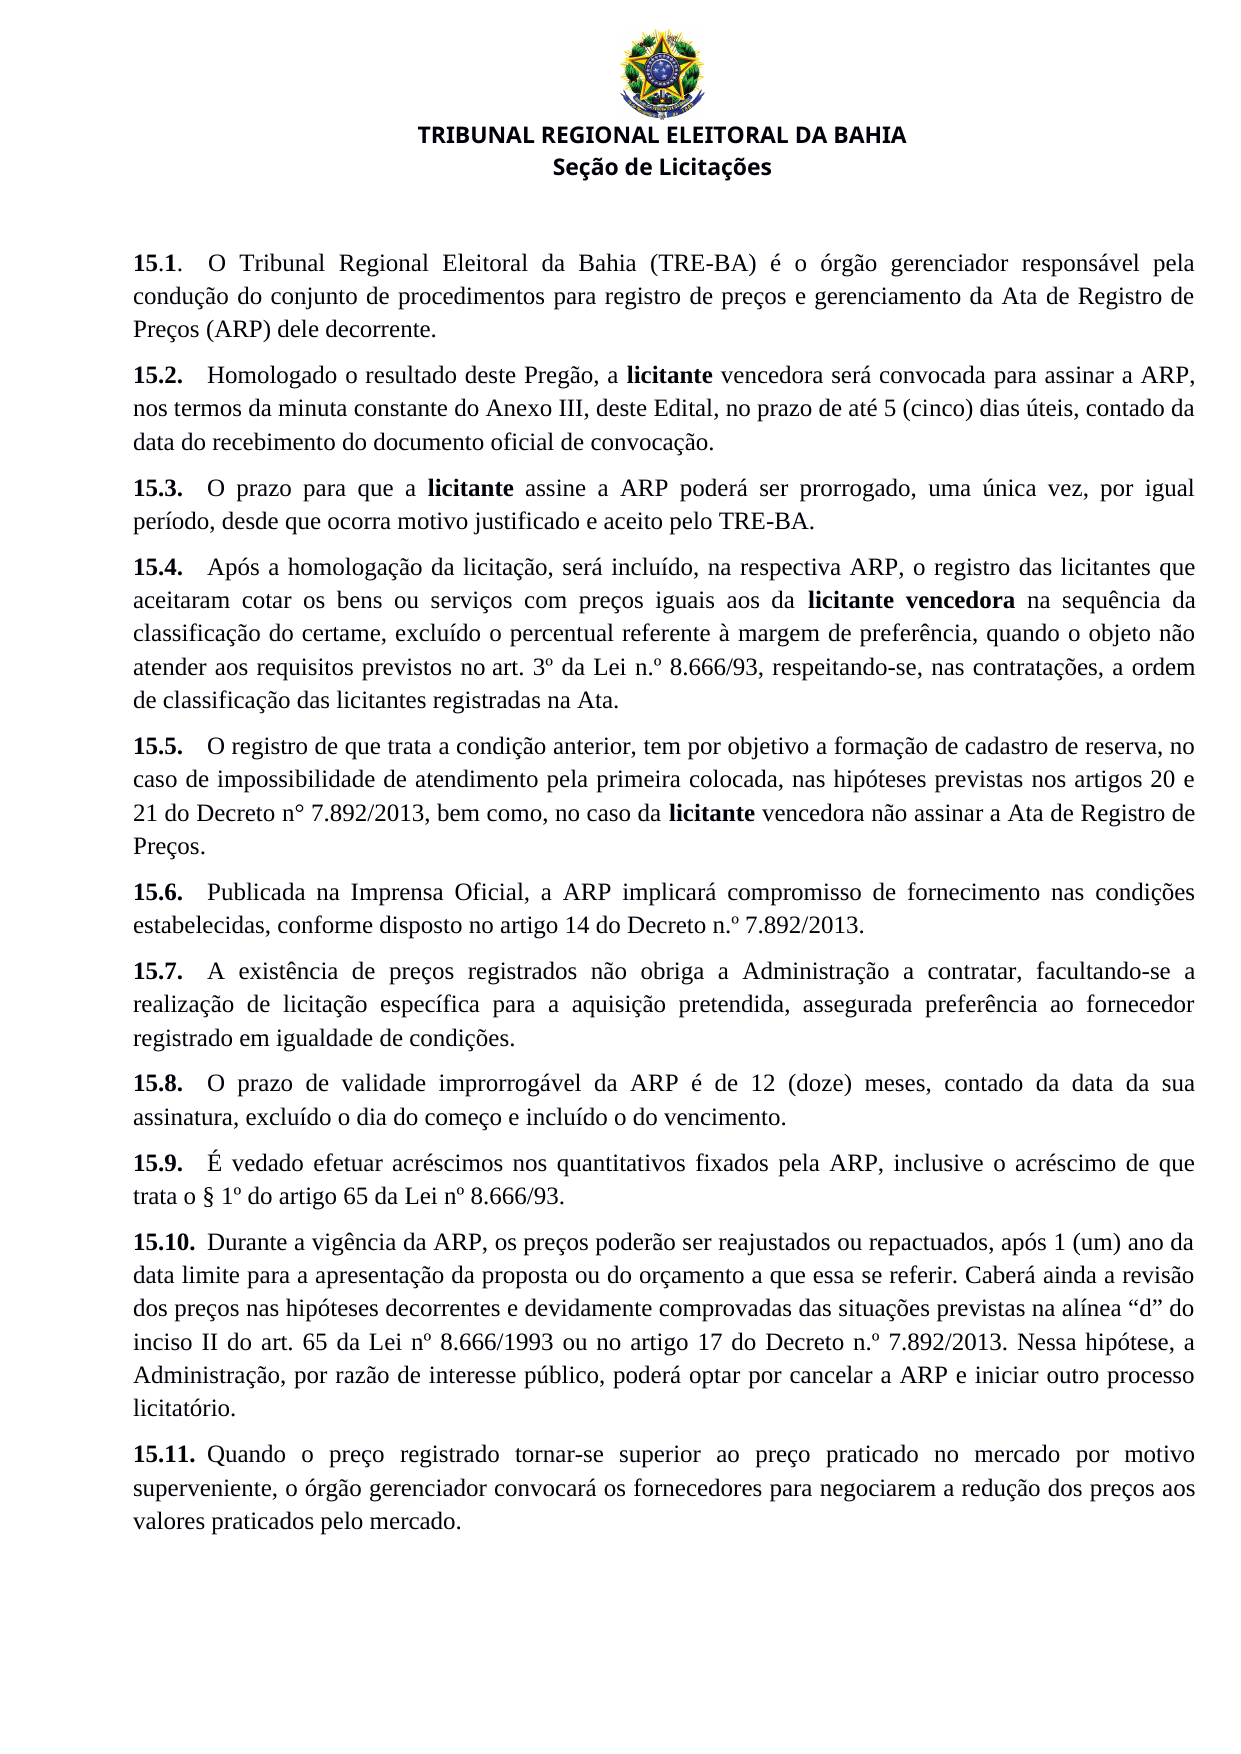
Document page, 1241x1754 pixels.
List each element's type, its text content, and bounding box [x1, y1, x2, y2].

text 15.9. É vedado efetuar acréscimos nos quantitativos fixados pela ARP, inclusive o acréscimo de que trata o § 1º do artigo 65 da Lei nº 8.666/93. [133, 1144, 1196, 1211]
text 15.2. Homologado o resultado deste Pregão, a licitante vencedora será convocada para assinar a ARP, nos termos da minuta constante do Anexo III, deste Edital, no prazo de até 5 (cinco) dias úteis, contado da data do recebimento do documento oficial de convocação. [133, 357, 1196, 457]
text 15.11. Quando o preço registrado tornar-se superior ao preço praticado no mercado por motivo superveniente, o órgão gerenciador convocará os fornecedores para negociarem a redução dos preços aos valores praticados pelo mercado. [133, 1436, 1196, 1536]
text 15.6. Publicada na Imprensa Oficial, a ARP implicará compromisso de fornecimento nas condições estabelecidas, conforme disposto no artigo 14 do Decreto n.º 7.892/2013. [133, 873, 1196, 940]
text 15.1. O Tribunal Regional Eleitoral da Bahia (TRE-BA) é o órgão gerenciador responsável pela condução do conjunto de procedimentos para registro de preços e gerenciamento da Ata de Registro de Preços (ARP) dele decorrente. [133, 244, 1196, 344]
text 15.3. O prazo para que a licitante assine a ARP poderá ser prorrogado, uma única vez, por igual período, desde que ocorra motivo justificado e aceito pelo TRE-BA. [133, 469, 1196, 536]
text 15.8. O prazo de validade improrrogável da ARP é de 12 (doze) meses, contado da data da sua assinatura, excluído o dia do começo e incluído o do vencimento. [133, 1065, 1196, 1132]
text 15.5. O registro de que trata a condição anterior, tem por objetivo a formação de cadastro de reserva, no caso de impossibilidade de atendimento pela primeira colocada, nas hipóteses previstas nos artigos 20 e 21 do Decreto n° 7.892/2013, bem como, no caso da licitante vencedora não assinar a Ata de Registro de Preços. [133, 728, 1196, 861]
text 15.10. Durante a vigência da ARP, os preços poderão ser reajustados ou repactuados, após 1 (um) ano da data limite para a apresentação da proposta ou do orçamento a que essa se referir. Caberá ainda a revisão dos preços nas hipóteses decorrentes e devidamente comprovadas das situações previstas na alínea “d” do inciso II do art. 65 da Lei nº 8.666/1993 ou no artigo 17 do Decreto n.º 7.892/2013. Nessa hipótese, a Administração, por razão de interesse público, poderá optar por cancelar a ARP e iniciar outro processo licitatório. [133, 1223, 1196, 1423]
text 15.7. A existência de preços registrados não obriga a Administração a contratar, facultando-se a realização de licitação específica para a aquisição pretendida, assegurada preferência ao fornecedor registrado em igualdade de condições. [133, 953, 1196, 1053]
text 15.4. Após a homologação da licitação, será incluído, na respectiva ARP, o registro das licitantes que aceitaram cotar os bens ou serviços com preços iguais aos da licitante vencedora na sequência da classificação do certame, excluído o percentual referente à margem de preferência, quando o objeto não atender aos requisitos previstos no art. 3º da Lei n.º 8.666/93, respeitando-se, nas contratações, a ordem de classificação das licitantes registradas na Ata. [133, 548, 1196, 715]
